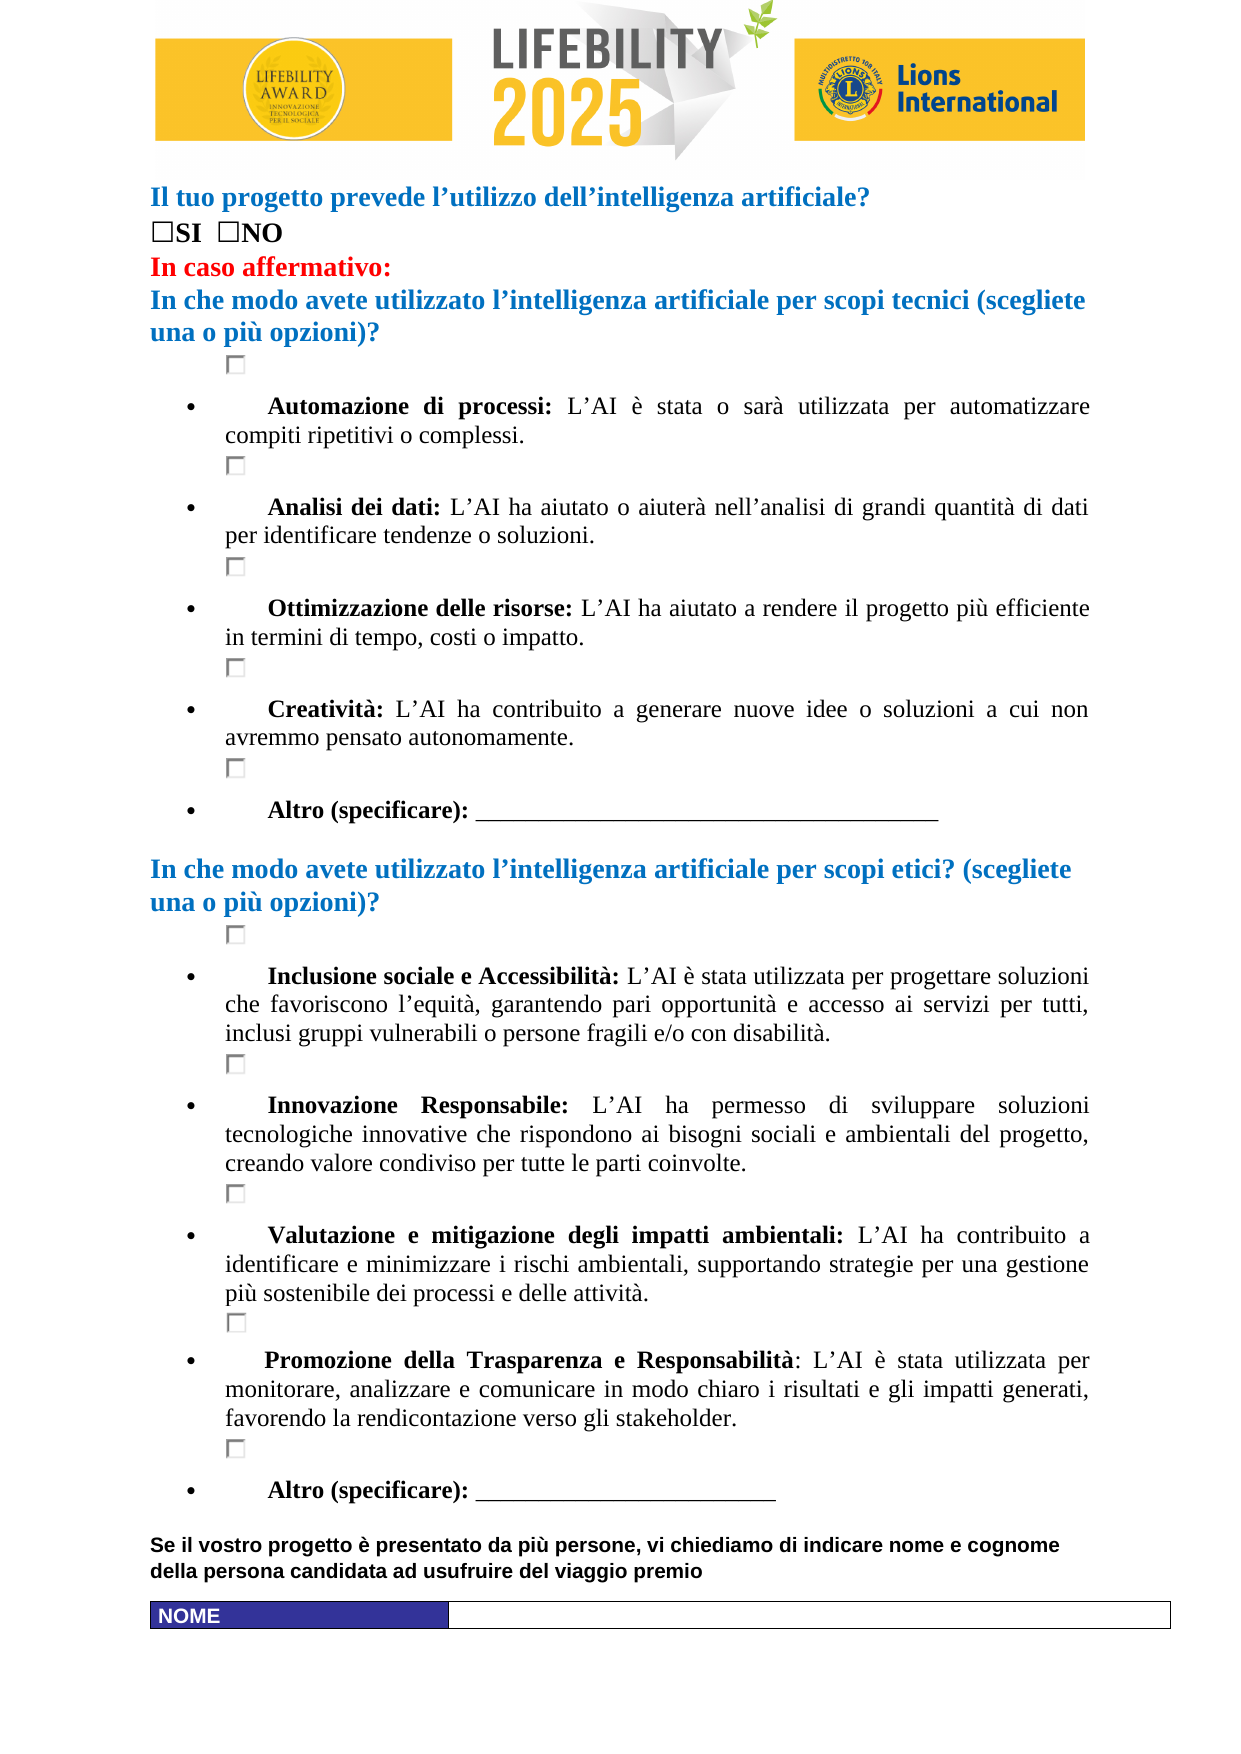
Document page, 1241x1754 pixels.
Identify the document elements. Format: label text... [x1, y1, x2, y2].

table_header [449, 1602, 1170, 1628]
list Innovazione Responsabile: L’AI ha permesso di sviluppare soluzioni tecnologiche innovative che rispondono ai bisogni sociali e ambientali del progetto, creando valore condiviso per tutte le parti coinvolte. [187, 1047, 1090, 1177]
picture [155, 0, 1085, 180]
list Inclusione sociale e Accessibilità: L’AI è stata utilizzata per progettare soluzioni che favoriscono l’equità, garantendo pari opportunità e accesso ai servizi per tutti, inclusi gruppi vulnerabili o persone fragili e/o con disabilità. [187, 917, 1090, 1047]
list Automazione di processi: L’AI è stata o sarà utilizzata per automatizzare compiti ripetitivi o complessi. [187, 347, 1090, 448]
text In caso affermativo: [150, 250, 1090, 283]
list Valutazione e mitigazione degli impatti ambientali: L’AI ha contribuito a identificare e minimizzare i rischi ambientali, supportando strategie per una gestione più sostenibile dei processi e delle attività. [187, 1177, 1090, 1306]
list Altro (specificare): _____________________________________ [187, 751, 1090, 823]
table_header NOME [151, 1602, 448, 1628]
text In che modo avete utilizzato l’intelligenza artificiale per scopi tecnici (scegliete una o più opzioni)? [150, 283, 1090, 347]
list Analisi dei dati: L’AI ha aiutato o aiuterà nell’analisi di grandi quantità di dati per identificare tendenze o soluzioni. [187, 448, 1090, 549]
text Se il vostro progetto è presentato da più persone, vi chiediamo di indicare nome e cognome della persona candidata ad usufruire del viaggio premio [150, 1533, 1090, 1583]
text SI NO [150, 212, 1090, 250]
list Creatività: L’AI ha contribuito a generare nuove idee o soluzioni a cui non avremmo pensato autonomamente. [187, 650, 1090, 751]
list Promozione della Trasparenza e Responsabilità: L’AI è stata utilizzata per monitorare, analizzare e comunicare in modo chiaro i risultati e gli impatti generati, favorendo la rendicontazione verso gli stakeholder. [187, 1306, 1090, 1431]
text Il tuo progetto prevede l’utilizzo dell’intelligenza artificiale? [150, 179, 1090, 212]
picture [225, 1306, 265, 1340]
list Altro (specificare): ________________________ [187, 1431, 1090, 1504]
list Ottimizzazione delle risorse: L’AI ha aiutato a rendere il progetto più efficiente in termini di tempo, costi o impatto. [187, 549, 1090, 650]
text In che modo avete utilizzato l’intelligenza artificiale per scopi etici? (scegliete una o più opzioni)? [150, 853, 1090, 917]
